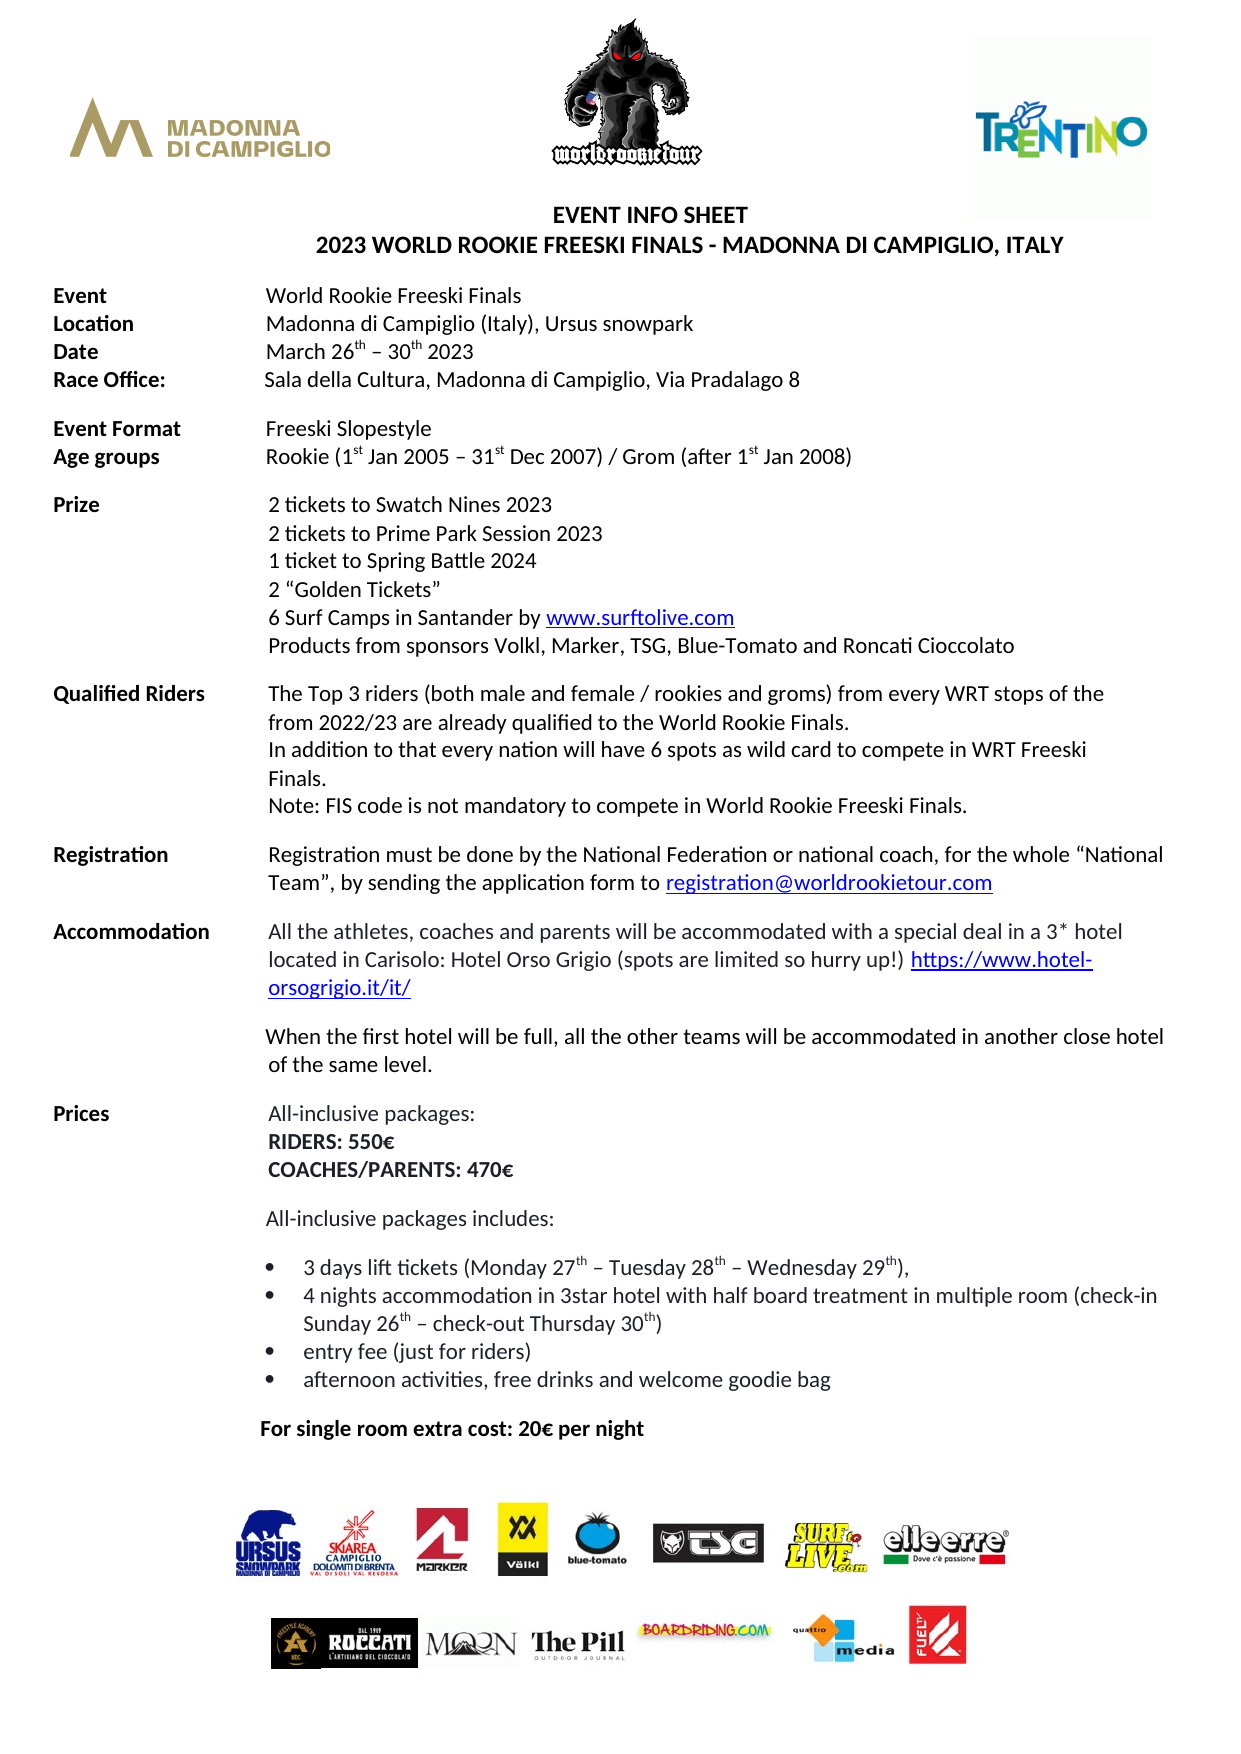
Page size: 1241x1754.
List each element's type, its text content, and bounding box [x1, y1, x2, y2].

text Event Format Freeski Slopestyle Age groups Rookie (1st Jan 2005 – 31st Dec 2007) / Grom (after 1st Jan 2008) [53, 414, 1122, 470]
picture [221, 1492, 1020, 1681]
text All-inclusive packages includes: [266, 1204, 1188, 1232]
text For single room extra cost: 20€ per night [53, 1414, 1188, 1442]
list entry fee (just for riders) [266, 1337, 1188, 1365]
text Event World Rookie Freeski Finals Location Madonna di Campiglio (Italy), Ursus snowpark Date March 26th – 30th 2023 Race Office: Sala della Cultura, Madonna di Campiglio, Via Pradalago 8 [53, 281, 1122, 393]
text When the first hotel will be full, all the other teams will be accommodated in another close hotel of the same level. [53, 1022, 1188, 1078]
list 4 nights accommodation in 3star hotel with half board treatment in multiple room (check-in Sunday 26th – check-out Thursday 30th) [266, 1281, 1188, 1337]
picture [551, 18, 703, 166]
list afternoon activities, free drinks and welcome goodie bag [266, 1365, 1188, 1393]
text Qualified Riders The Top 3 riders (both male and female / rookies and groms) from every WRT stops of the from 2022/23 are already qualified to the World Rookie Finals. In addition to that every nation will have 6 spots as wild card to compete in WRT Freeski Finals. Note: FIS code is not mandatory to compete in World Rookie Freeski Finals. [53, 679, 1122, 820]
picture [968, 37, 1153, 199]
text Accommodation All the athletes, coaches and parents will be accommodated with a special deal in a 3* hotel located in Carisolo: Hotel Orso Grigio (spots are limited so hurry up!) https://www.hotel-orsogrigio.it/it/ [53, 917, 1188, 1001]
text Registration Registration must be done by the National Federation or national coach, for the whole “National Team”, by sending the application form to registration@worldrookietour.com [53, 841, 1188, 897]
text Prices All-inclusive packages: RIDERS: 550€ COACHES/PARENTS: 470€ [53, 1099, 1188, 1183]
text EVENT INFO SHEET 2023 WORLD ROOKIE FREESKI FINALS - MADONNA DI CAMPIGLIO, ITALY [192, 199, 1188, 260]
text Prize 2 tickets to Swatch Nines 2023 2 tickets to Prime Park Session 2023 1 ticket to Spring Battle 2024 2 “Golden Tickets” 6 Surf Camps in Santander by www.surftolive.com Products from sponsors Volkl, Marker, TSG, Blue-Tomato and Roncati Cioccolato [53, 491, 1122, 659]
list 3 days lift tickets (Monday 27th – Tuesday 28th – Wednesday 29th), [266, 1253, 1188, 1281]
picture [69, 97, 331, 157]
